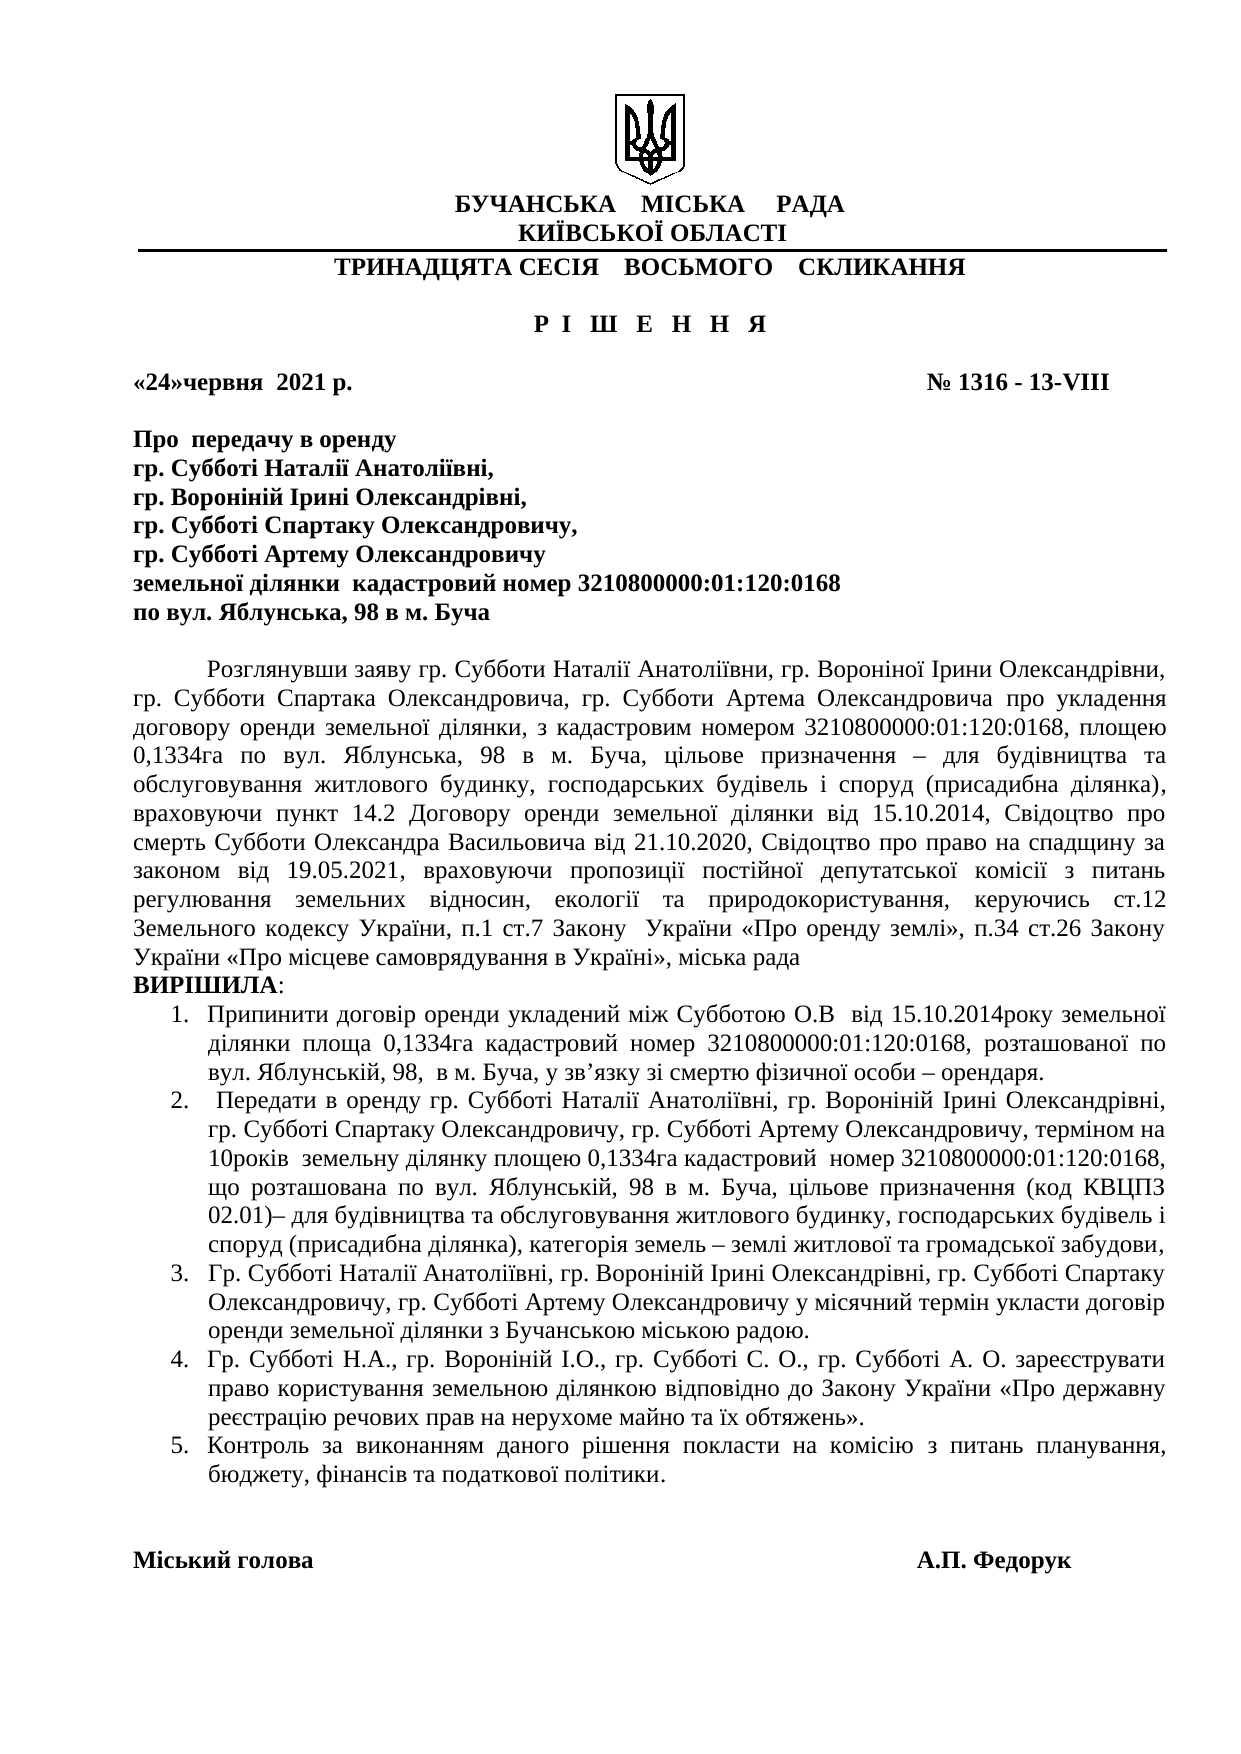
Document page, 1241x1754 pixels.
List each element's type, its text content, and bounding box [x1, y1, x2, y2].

text гр. Субботі Артему Олександровичу [133, 539, 1167, 568]
text ВИРІШИЛА: [133, 971, 1167, 999]
list Припинити договір оренди укладений між Субботою О.В від 15.10.2014року земельної ділянки площа 0,1334га кадастровий номер 3210800000:01:120:0168, розташованої по вул. Яблунській, 98, в м. Буча, у зв’язку зі смертю фізичної особи – орендаря. [170, 999, 1167, 1086]
text гр. Субботі Спартаку Олександровичу, [133, 511, 1167, 539]
text Розглянувши заяву гр. Субботи Наталії Анатоліївни, гр. Вороніної Ірини Олександрівни, гр. Субботи Спартака Олександровича, гр. Субботи Артема Олександровича про укладення договору оренди земельної ділянки, з кадастровим номером 3210800000:01:120:0168, площею 0,1334га по вул. Яблунська, 98 в м. Буча, цільове призначення – для будівництва та обслуговування житлового будинку, господарських будівель і споруд (присадибна ділянка), враховуючи пункт 14.2 Договору оренди земельної ділянки від 15.10.2014, Свідоцтво про смерть Субботи Олександра Васильовича від 21.10.2020, Свідоцтво про право на спадщину за законом від 19.05.2021, враховуючи пропозиції постійної депутатської комісії з питань регулювання земельних відносин, екології та природокористування, керуючись ст.12 Земельного кодексу України, п.1 ст.7 Закону України «Про оренду землі», п.34 ст.26 Закону України «Про місцеве самоврядування в Україні», міська рада [133, 654, 1167, 971]
list Гр. Субботі Н.А., гр. Вороніній І.О., гр. Субботі С. О., гр. Субботі А. О. зареєструвати право користування земельною ділянкою відповідно до Закону України «Про державну реєстрацію речових прав на нерухоме майно та їх обтяжень». [170, 1344, 1167, 1431]
list Передати в оренду гр. Субботі Наталії Анатоліївні, гр. Вороніній Ірині Олександрівні, гр. Субботі Спартаку Олександровичу, гр. Субботі Артему Олександровичу, терміном на 10років земельну ділянку площею 0,1334га кадастровий номер 3210800000:01:120:0168, що розташована по вул. Яблунській, 98 в м. Буча, цільове призначення (код КВЦПЗ 02.01)– для будівництва та обслуговування житлового будинку, господарських будівель і споруд (присадибна ділянка), категорія земель – землі житлової та громадської забудови, [170, 1086, 1167, 1258]
text Міський голова А.П. Федорук [133, 1545, 1167, 1573]
text КИЇВСЬКОЇ ОБЛАСТІ [138, 218, 1167, 249]
text ТРИНАДЦЯТА СЕСІЯ ВОСЬМОГО СКЛИКАННЯ [133, 252, 1167, 281]
text гр. Вороніній Ірині Олександрівні, [133, 482, 1167, 511]
text гр. Субботі Наталії Анатоліївні, [133, 453, 1167, 482]
list Гр. Субботі Наталії Анатоліївні, гр. Вороніній Ірині Олександрівні, гр. Субботі Спартаку Олександровичу, гр. Субботі Артему Олександровичу у місячний термін укласти договір оренди земельної ділянки з Бучанською міською радою. [170, 1258, 1167, 1344]
list Контроль за виконанням даного рішення покласти на комісію з питань планування, бюджету, фінансів та податкової політики. [170, 1431, 1167, 1488]
text земельної ділянки кадастровий номер 3210800000:01:120:0168 [133, 568, 1167, 597]
text Про передачу в оренду [133, 424, 1167, 453]
text Р І Ш Е Н Н Я [133, 309, 1167, 338]
text по вул. Яблунська, 98 в м. Буча [133, 597, 1167, 626]
text БУЧАНСЬКА МІСЬКА РАДА [133, 189, 1167, 218]
text «24»червня 2021 р. № 1316 - 13-VIIІ [133, 367, 1167, 396]
